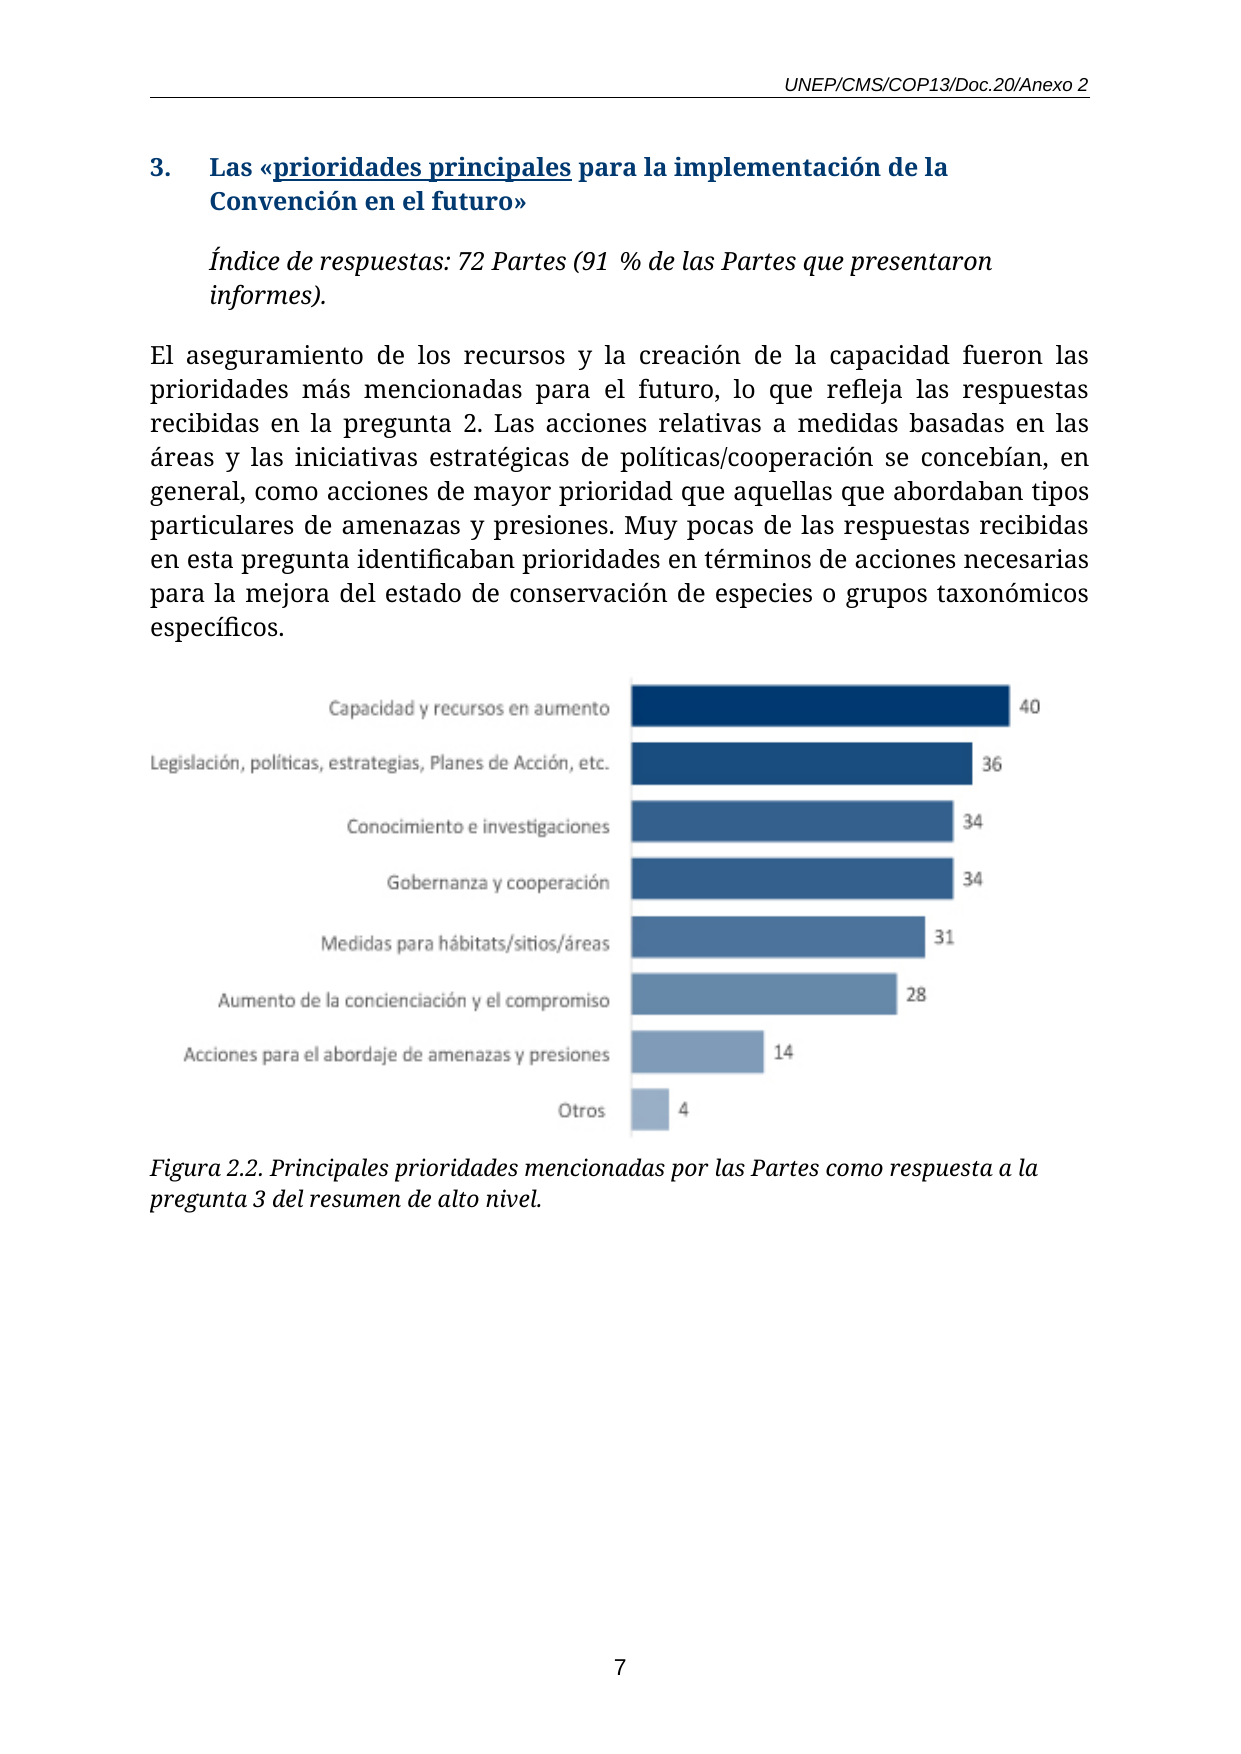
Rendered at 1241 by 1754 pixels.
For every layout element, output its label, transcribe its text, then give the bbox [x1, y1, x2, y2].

text El aseguramiento de los recursos y la creación de la capacidad fueron las prioridades más mencionadas para el futuro, lo que refleja las respuestas recibidas en la pregunta 2. Las acciones relativas a medidas basadas en las áreas y las iniciativas estratégicas de políticas/cooperación se concebían, en general, como acciones de mayor prioridad que aquellas que abordaban tipos particulares de amenazas y presiones. Muy pocas de las respuestas recibidas en esta pregunta identificaban prioridades en términos de acciones necesarias para la mejora del estado de conservación de especies o grupos taxonómicos específicos. [150, 337, 1090, 644]
text 3. Las «prioridades principales para la implementación de la Convención en el futuro» [150, 150, 1090, 218]
text Índice de respuestas: 72 Partes (91 % de las Partes que presentaron informes). [209, 244, 1090, 312]
text Figura 2.2. Principales prioridades mencionadas por las Partes como respuesta a la pregunta 3 del resumen de alto nivel. [150, 673, 1090, 1214]
